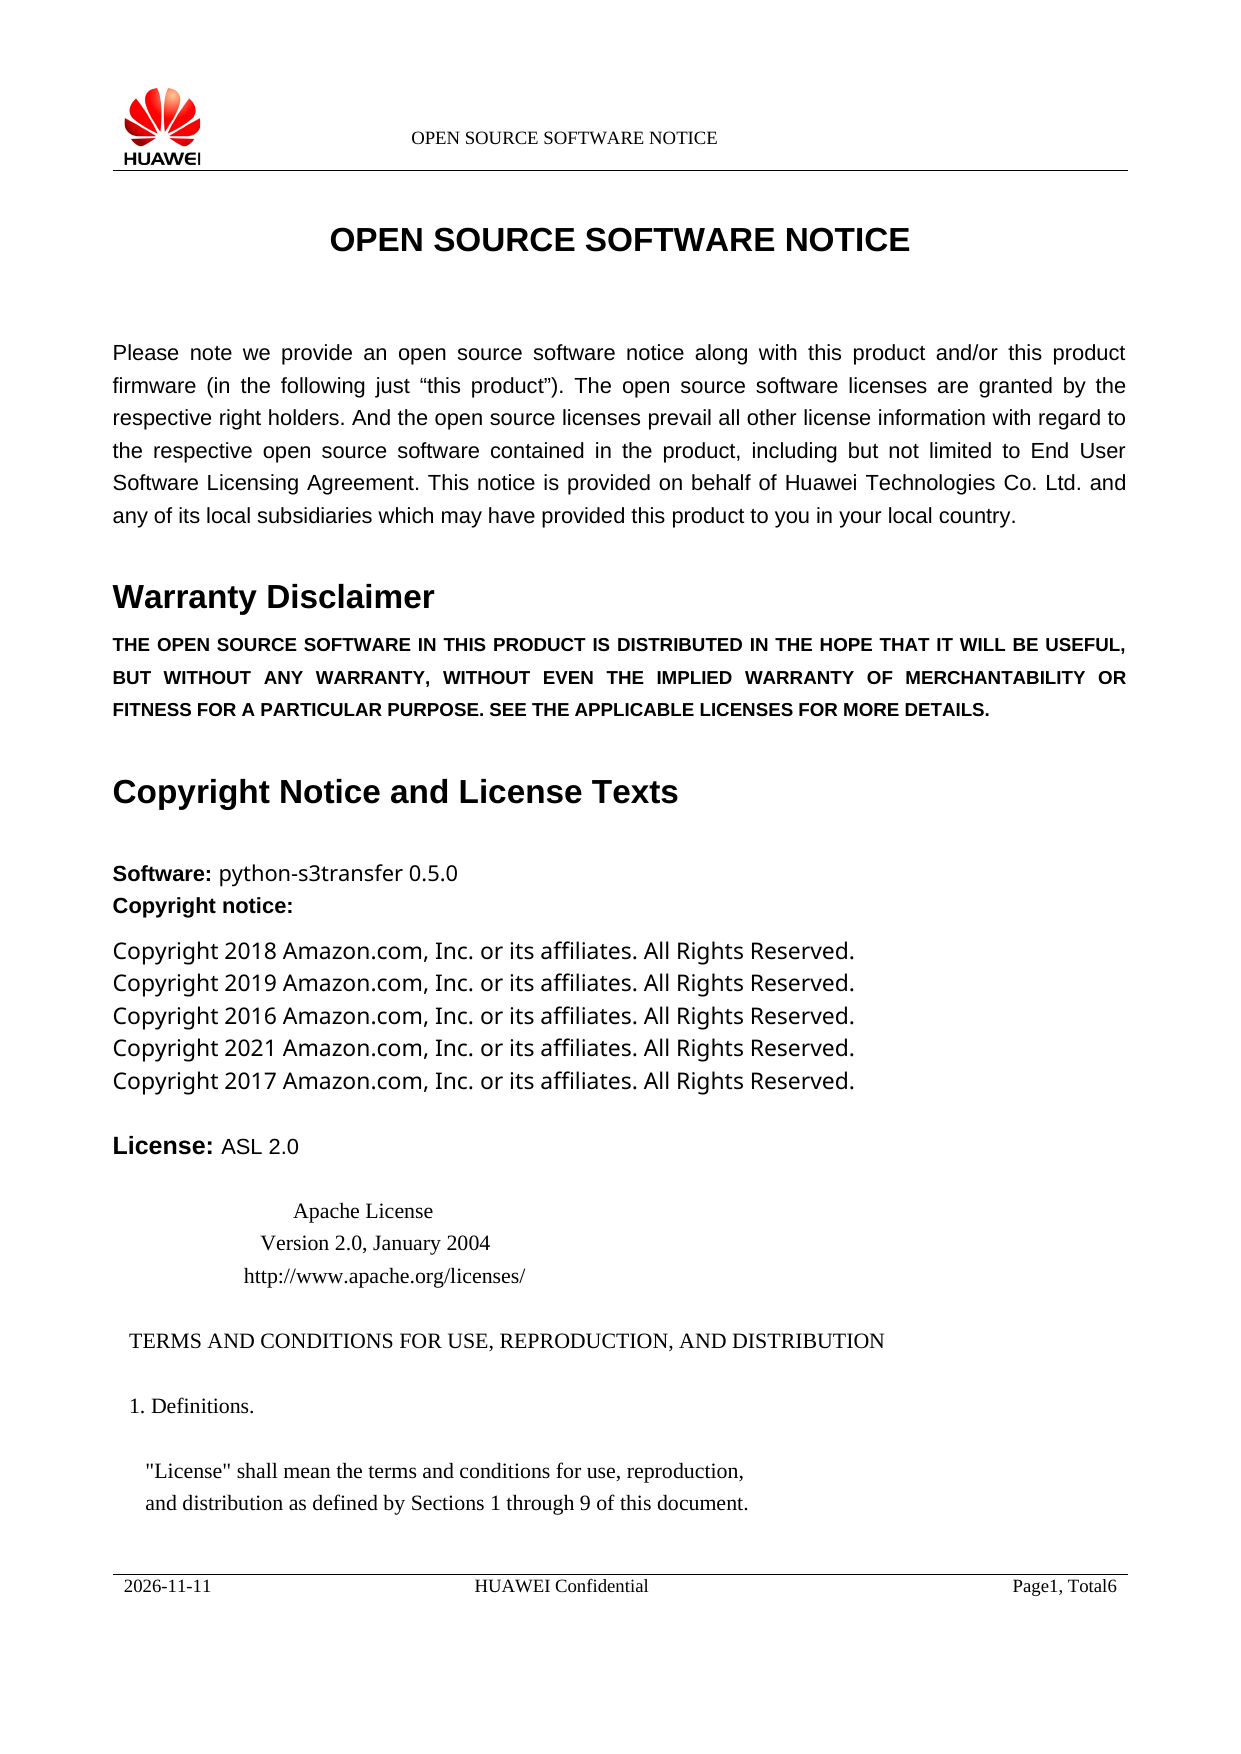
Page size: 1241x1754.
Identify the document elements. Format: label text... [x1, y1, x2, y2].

text Copyright notice: [112, 889, 1128, 921]
text Copyright Notice and License Texts [112, 759, 1128, 824]
text Warranty Disclaimer [112, 564, 1128, 629]
text Copyright 2018 Amazon.com, Inc. or its affiliates. All Rights Reserved. Copyright 2019 Amazon.com, Inc. or its affiliates. All Rights Reserved. Copyright 2016 Amazon.com, Inc. or its affiliates. All Rights Reserved. Copyright 2021 Amazon.com, Inc. or its affiliates. All Rights Reserved. Copyright 2017 Amazon.com, Inc. or its affiliates. All Rights Reserved. [112, 934, 1128, 1129]
text License: ASL 2.0 [112, 1129, 1128, 1161]
text Please note we provide an open source software notice along with this product and/or this product firmware (in the following just “this product”). The open source software licenses are granted by the respective right holders. And the open source licenses prevail all other license information with regard to the respective open source software contained in the product, including but not limited to End User Software Licensing Agreement. This notice is provided on behalf of Huawei Technologies Co. Ltd. and any of its local subsidiaries which may have provided this product to you in your local country. [112, 336, 1128, 531]
picture [124, 88, 201, 165]
text OPEN SOURCE SOFTWARE NOTICE [112, 206, 1128, 271]
text The open source software in this product is distributed in the hope that it will be useful, but WITHOUT ANY WARRANTY, without even the implied warranty of MERCHANTABILITY or FITNESS FOR A PARTICULAR PURPOSE. See the applicable licenses for more details. [112, 629, 1128, 726]
title Software: python-s3transfer 0.5.0 [112, 856, 1128, 889]
